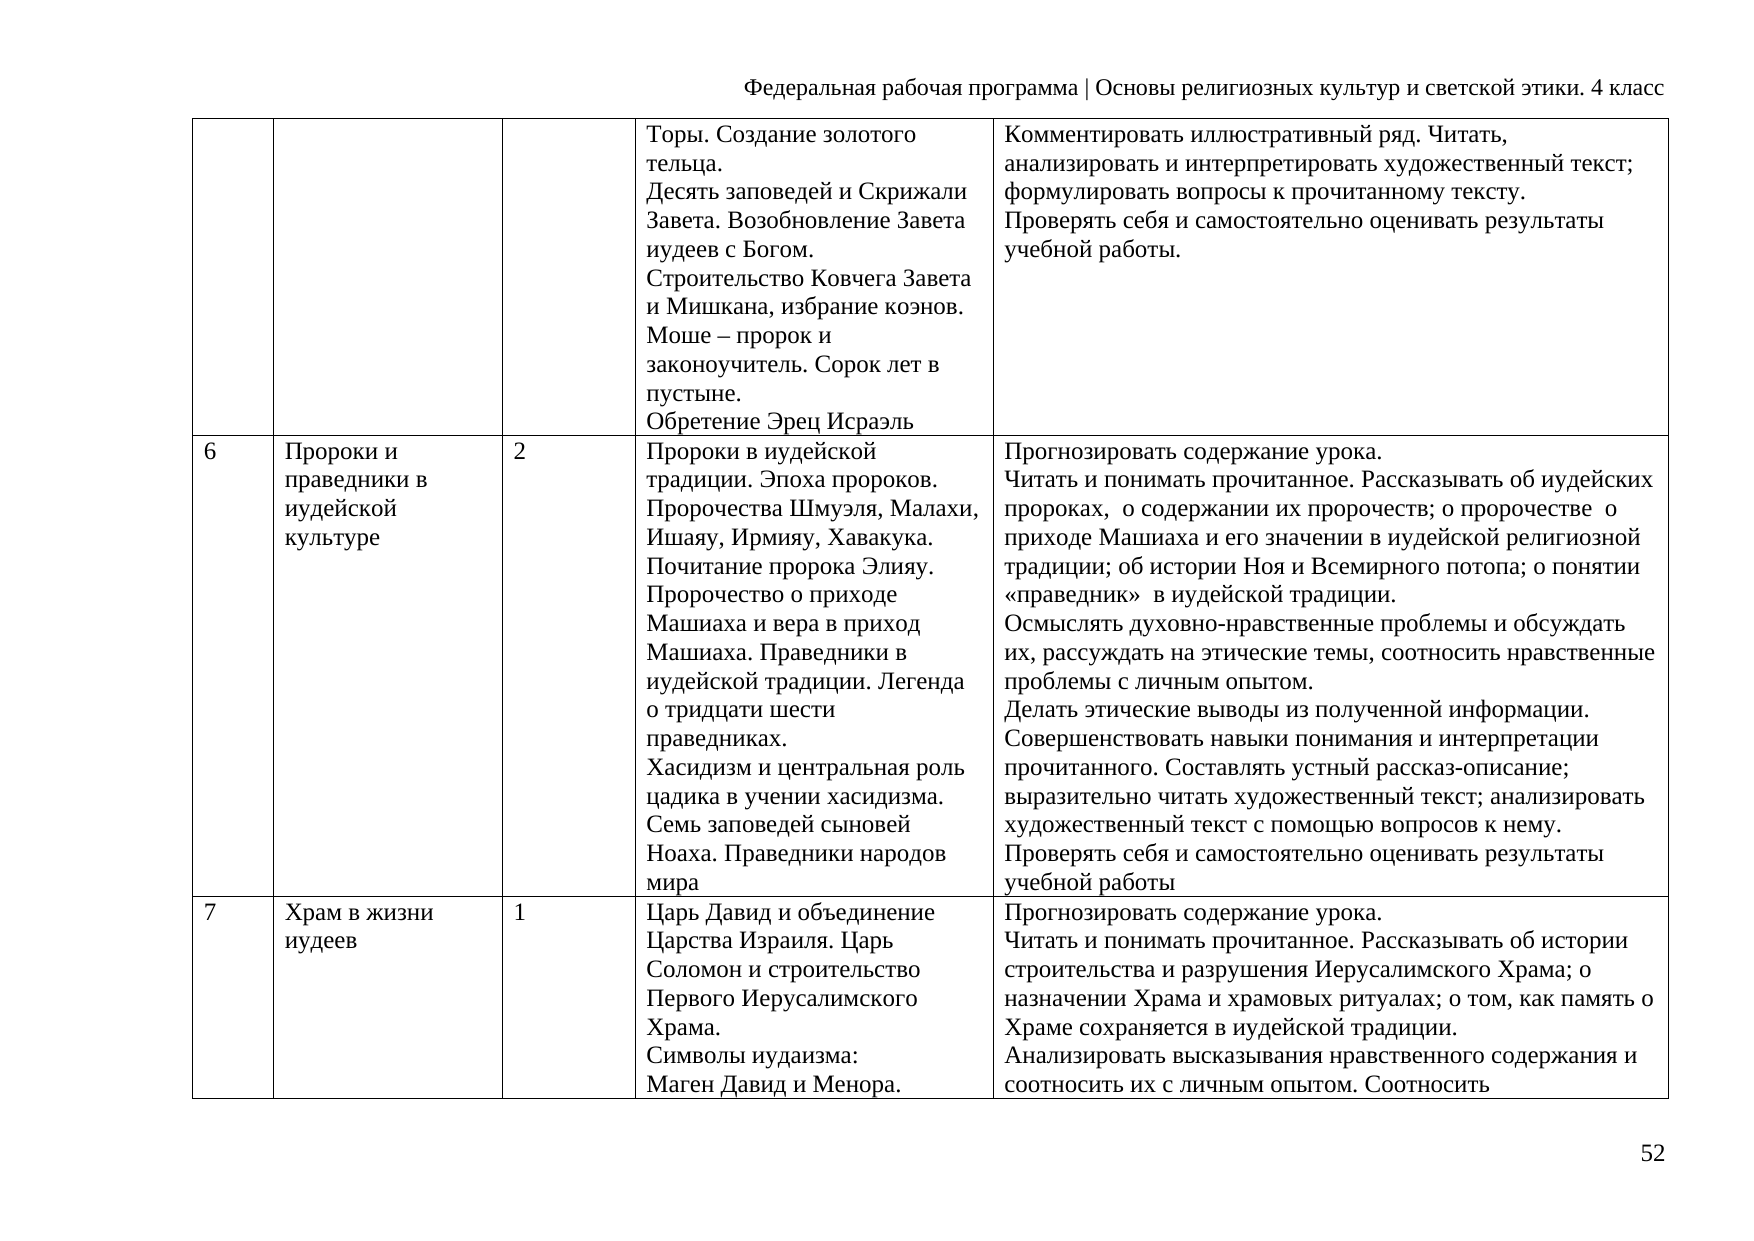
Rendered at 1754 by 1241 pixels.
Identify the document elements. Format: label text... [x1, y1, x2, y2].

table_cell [636, 119, 993, 435]
table_cell Пророки и праведники в иудейской культуре [274, 436, 502, 896]
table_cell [636, 897, 993, 1098]
table_cell 7 [193, 897, 273, 1098]
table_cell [274, 119, 502, 435]
table_cell 4 [503, 119, 635, 435]
table_cell 2 [503, 436, 635, 896]
table_cell Пророки в иудейской традиции. Эпоха пророков. Пророчества Шмуэля, Малахи, Ишаяу, Ирмияу, Хавакука. Почитание пророка Элияу. Пророчество о приходе Машиаха и вера в приход Машиаха. Праведники в иудейской традиции. Легенда о тридцати шести праведниках. Хасидизм и центральная роль цадика в учении хасидизма. Семь заповедей сыновей Ноаха. Праведники народов мира [636, 436, 993, 896]
table_cell 5 [193, 119, 273, 435]
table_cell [994, 119, 1668, 435]
table_cell 1 [503, 897, 635, 1098]
table_cell 6 [193, 436, 273, 896]
table_cell Прогнозировать содержание урока. Читать и понимать прочитанное. Рассказывать об иудейских пророках, о содержании их пророчеств; о пророчестве о приходе Машиаха и его значении в иудейской религиозной традиции; об истории Ноя и Всемирного потопа; о понятии «праведник» в иудейской традиции. Осмыслять духовно-нравственные проблемы и обсуждать их, рассуждать на этические темы, соотносить нравственные проблемы с личным опытом. Делать этические выводы из полученной информации. Совершенствовать навыки понимания и интерпретации прочитанного. Составлять устный рассказ-описание; выразительно читать художественный текст; анализировать художественный текст с помощью вопросов к нему. Проверять себя и самостоятельно оценивать результаты учебной работы [994, 436, 1668, 896]
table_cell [994, 897, 1668, 1098]
table_cell Храм в жизни иудеев [274, 897, 502, 1098]
